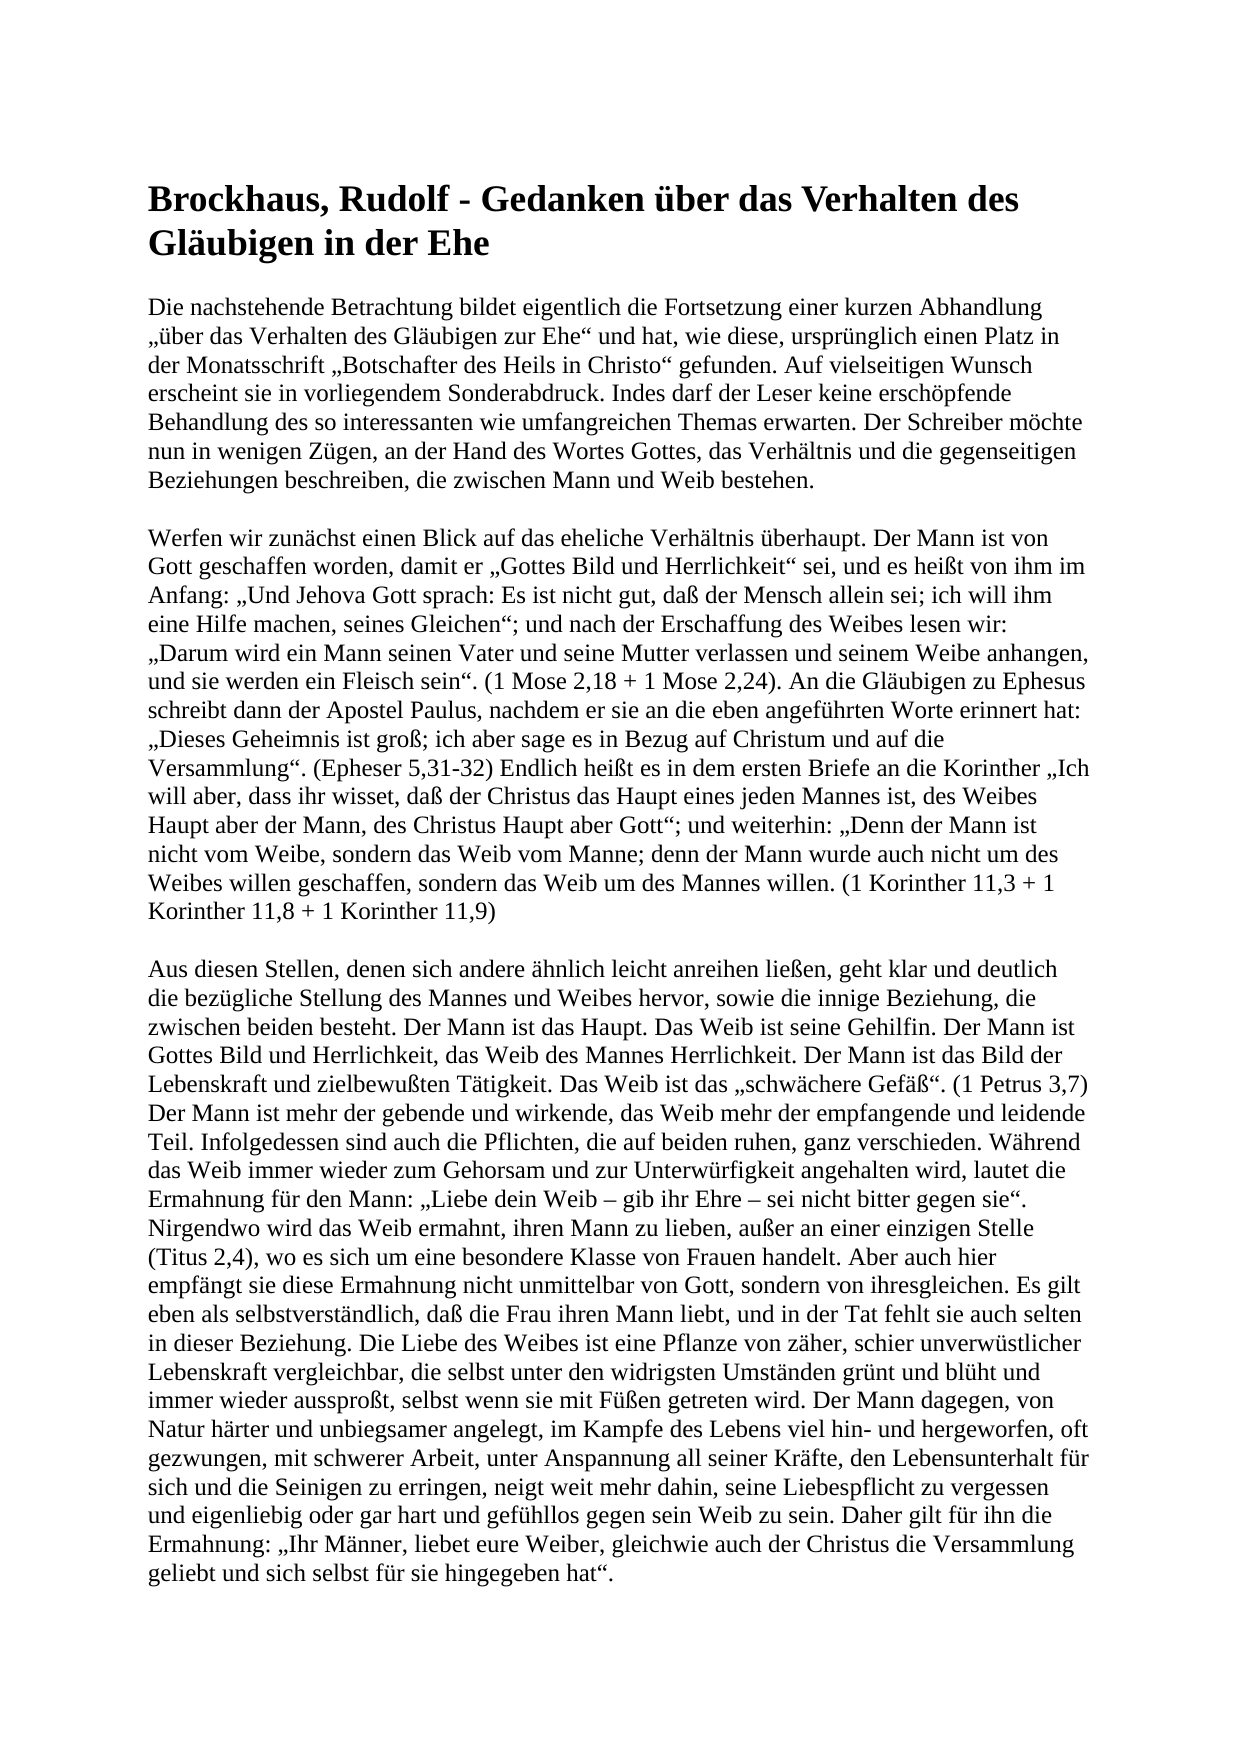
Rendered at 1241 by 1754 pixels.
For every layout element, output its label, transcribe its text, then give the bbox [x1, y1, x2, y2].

text Aus diesen Stellen, denen sich andere ähnlich leicht anreihen ließen, geht klar und deutlich die bezügliche Stellung des Mannes und Weibes hervor, sowie die innige Beziehung, die zwischen beiden besteht. Der Mann ist das Haupt. Das Weib ist seine Gehilfin. Der Mann ist Gottes Bild und Herrlichkeit, das Weib des Mannes Herrlichkeit. Der Mann ist das Bild der Lebenskraft und zielbewußten Tätigkeit. Das Weib ist das „schwächere Gefäß“. (1 Petrus 3,7) Der Mann ist mehr der gebende und wirkende, das Weib mehr der empfangende und leidende Teil. Infolgedessen sind auch die Pflichten, die auf beiden ruhen, ganz verschieden. Während das Weib immer wieder zum Gehorsam und zur Unterwürfigkeit angehalten wird, lautet die Ermahnung für den Mann: „Liebe dein Weib – gib ihr Ehre – sei nicht bitter gegen sie“. Nirgendwo wird das Weib ermahnt, ihren Mann zu lieben, außer an einer einzigen Stelle (Titus 2,4), wo es sich um eine besondere Klasse von Frauen handelt. Aber auch hier empfängt sie diese Ermahnung nicht unmittelbar von Gott, sondern von ihresgleichen. Es gilt eben als selbstverständlich, daß die Frau ihren Mann liebt, und in der Tat fehlt sie auch selten in dieser Beziehung. Die Liebe des Weibes ist eine Pflanze von zäher, schier unverwüstlicher Lebenskraft vergleichbar, die selbst unter den widrigsten Umständen grünt und blüht und immer wieder aussproßt, selbst wenn sie mit Füßen getreten wird. Der Mann dagegen, von Natur härter und unbiegsamer angelegt, im Kampfe des Lebens viel hin- und hergeworfen, oft gezwungen, mit schwerer Arbeit, unter Anspannung all seiner Kräfte, den Lebensunterhalt für sich und die Seinigen zu erringen, neigt weit mehr dahin, seine Liebespflicht zu vergessen und eigenliebig oder gar hart und gefühllos gegen sein Weib zu sein. Daher gilt für ihn die Ermahnung: „Ihr Männer, liebet eure Weiber, gleichwie auch der Christus die Versammlung geliebt und sich selbst für sie hingegeben hat“. [148, 954, 1093, 1587]
text Werfen wir zunächst einen Blick auf das eheliche Verhältnis überhaupt. Der Mann ist von Gott geschaffen worden, damit er „Gottes Bild und Herrlichkeit“ sei, und es heißt von ihm im Anfang: „Und Jehova Gott sprach: Es ist nicht gut, daß der Mensch allein sei; ich will ihm eine Hilfe machen, seines Gleichen“; und nach der Erschaffung des Weibes lesen wir: „Darum wird ein Mann seinen Vater und seine Mutter verlassen und seinem Weibe anhangen, und sie werden ein Fleisch sein“. (1 Mose 2,18 + 1 Mose 2,24). An die Gläubigen zu Ephesus schreibt dann der Apostel Paulus, nachdem er sie an die eben angeführten Worte erinnert hat: „Dieses Geheimnis ist groß; ich aber sage es in Bezug auf Christum und auf die Versammlung“. (Epheser 5,31-32) Endlich heißt es in dem ersten Briefe an die Korinther „Ich will aber, dass ihr wisset, daß der Christus das Haupt eines jeden Mannes ist, des Weibes Haupt aber der Mann, des Christus Haupt aber Gott“; und weiterhin: „Denn der Mann ist nicht vom Weibe, sondern das Weib vom Manne; denn der Mann wurde auch nicht um des Weibes willen geschaffen, sondern das Weib um des Mannes willen. (1 Korinther 11,3 + 1 Korinther 11,8 + 1 Korinther 11,9) [148, 523, 1093, 925]
text Die nachstehende Betrachtung bildet eigentlich die Fortsetzung einer kurzen Abhandlung „über das Verhalten des Gläubigen zur Ehe“ und hat, wie diese, ursprünglich einen Platz in der Monatsschrift „Botschafter des Heils in Christo“ gefunden. Auf vielseitigen Wunsch erscheint sie in vorliegendem Sonderabdruck. Indes darf der Leser keine erschöpfende Behandlung des so interessanten wie umfangreichen Themas erwarten. Der Schreiber möchte nun in wenigen Zügen, an der Hand des Wortes Gottes, das Verhältnis und die gegenseitigen Beziehungen beschreiben, die zwischen Mann und Weib bestehen. [148, 292, 1093, 493]
subtitle Brockhaus, Rudolf - Gedanken über das Verhalten des Gläubigen in der Ehe [148, 177, 1093, 263]
